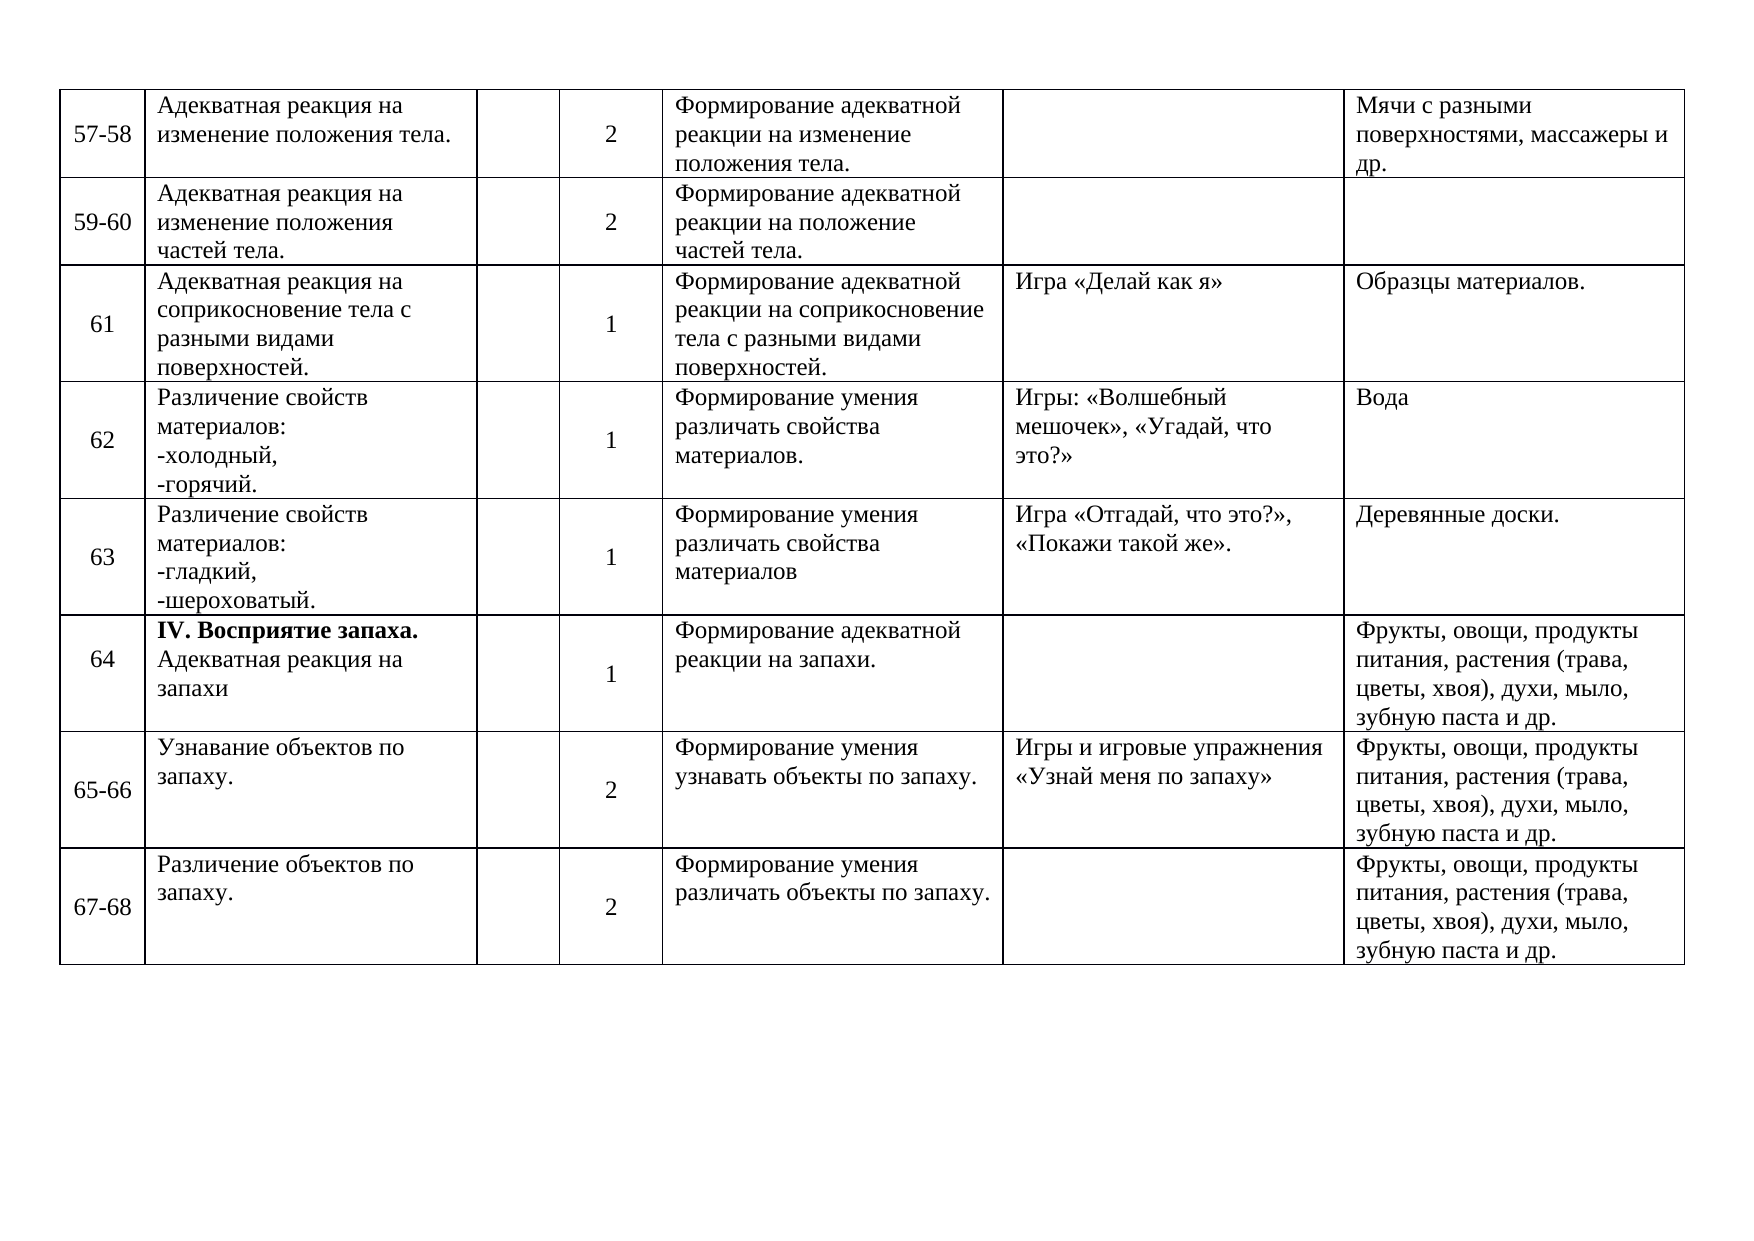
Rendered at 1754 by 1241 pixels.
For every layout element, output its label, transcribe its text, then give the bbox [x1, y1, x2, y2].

table_cell 2 [560, 90, 662, 176]
table_cell Игры: «Волшебный мешочек», «Угадай, что это?» [1004, 382, 1343, 497]
table_cell 63 [61, 499, 144, 614]
table_cell 1 [560, 266, 662, 381]
table_cell Формирование адекватной реакции на запахи. [663, 616, 1002, 731]
table_cell Деревянные доски. [1345, 499, 1684, 614]
table_cell 62 [61, 382, 144, 497]
table_cell [478, 178, 559, 264]
table_cell Мячи с разными поверхностями, массажеры и др. [1345, 90, 1684, 176]
table_cell Различение свойств материалов: -холодный, -горячий. [146, 382, 476, 497]
table_cell [1004, 178, 1343, 264]
table_cell Формирование адекватной реакции на соприкосновение тела с разными видами поверхностей. [663, 266, 1002, 381]
table_cell 1 [560, 616, 662, 731]
table_cell [478, 849, 559, 964]
table_cell 59-60 [61, 178, 144, 264]
table_cell Игра «Отгадай, что это?», «Покажи такой же». [1004, 499, 1343, 614]
table_cell 65-66 [61, 732, 144, 847]
table_cell Формирование умения различать свойства материалов. [663, 382, 1002, 497]
table_cell Различение объектов по запаху. [146, 849, 476, 964]
table_cell Адекватная реакция на соприкосновение тела с разными видами поверхностей. [146, 266, 476, 381]
table_cell Фрукты, овощи, продукты питания, растения (трава, цветы, хвоя), духи, мыло, зубную паста и др. [1345, 732, 1684, 847]
table_cell Адекватная реакция на изменение положения тела. [146, 90, 476, 176]
table_cell IV. Восприятие запаха. Адекватная реакция на запахи [146, 616, 476, 731]
table_cell Формирование умения различать объекты по запаху. [663, 849, 1002, 964]
table_cell [1004, 90, 1343, 176]
table_cell Адекватная реакция на изменение положения частей тела. [146, 178, 476, 264]
table_cell Фрукты, овощи, продукты питания, растения (трава, цветы, хвоя), духи, мыло, зубную паста и др. [1345, 849, 1684, 964]
table_cell [478, 732, 559, 847]
table_cell 67-68 [61, 849, 144, 964]
table_cell Формирование адекватной реакции на изменение положения тела. [663, 90, 1002, 176]
table_cell [478, 616, 559, 731]
table_cell 2 [560, 849, 662, 964]
table_cell [478, 499, 559, 614]
table_cell [1004, 616, 1343, 731]
table_cell [1345, 178, 1684, 264]
table_cell 57-58 [61, 90, 144, 176]
table_cell [1004, 849, 1343, 964]
table_cell 64 [61, 616, 144, 731]
table_cell Формирование умения различать свойства материалов [663, 499, 1002, 614]
table_cell [478, 90, 559, 176]
table_cell 1 [560, 382, 662, 497]
table_cell Вода [1345, 382, 1684, 497]
table_cell 2 [560, 732, 662, 847]
table_cell [478, 382, 559, 497]
table_cell Узнавание объектов по запаху. [146, 732, 476, 847]
table_cell Образцы материалов. [1345, 266, 1684, 381]
table_cell 2 [560, 178, 662, 264]
table_cell Формирование умения узнавать объекты по запаху. [663, 732, 1002, 847]
table_cell Фрукты, овощи, продукты питания, растения (трава, цветы, хвоя), духи, мыло, зубную паста и др. [1345, 616, 1684, 731]
table_cell Формирование адекватной реакции на положение частей тела. [663, 178, 1002, 264]
table_cell [478, 266, 559, 381]
table_cell Игра «Делай как я» [1004, 266, 1343, 381]
table_cell Различение свойств материалов: -гладкий, -шероховатый. [146, 499, 476, 614]
table_cell 1 [560, 499, 662, 614]
table_cell Игры и игровые упражнения «Узнай меня по запаху» [1004, 732, 1343, 847]
table_cell 61 [61, 266, 144, 381]
